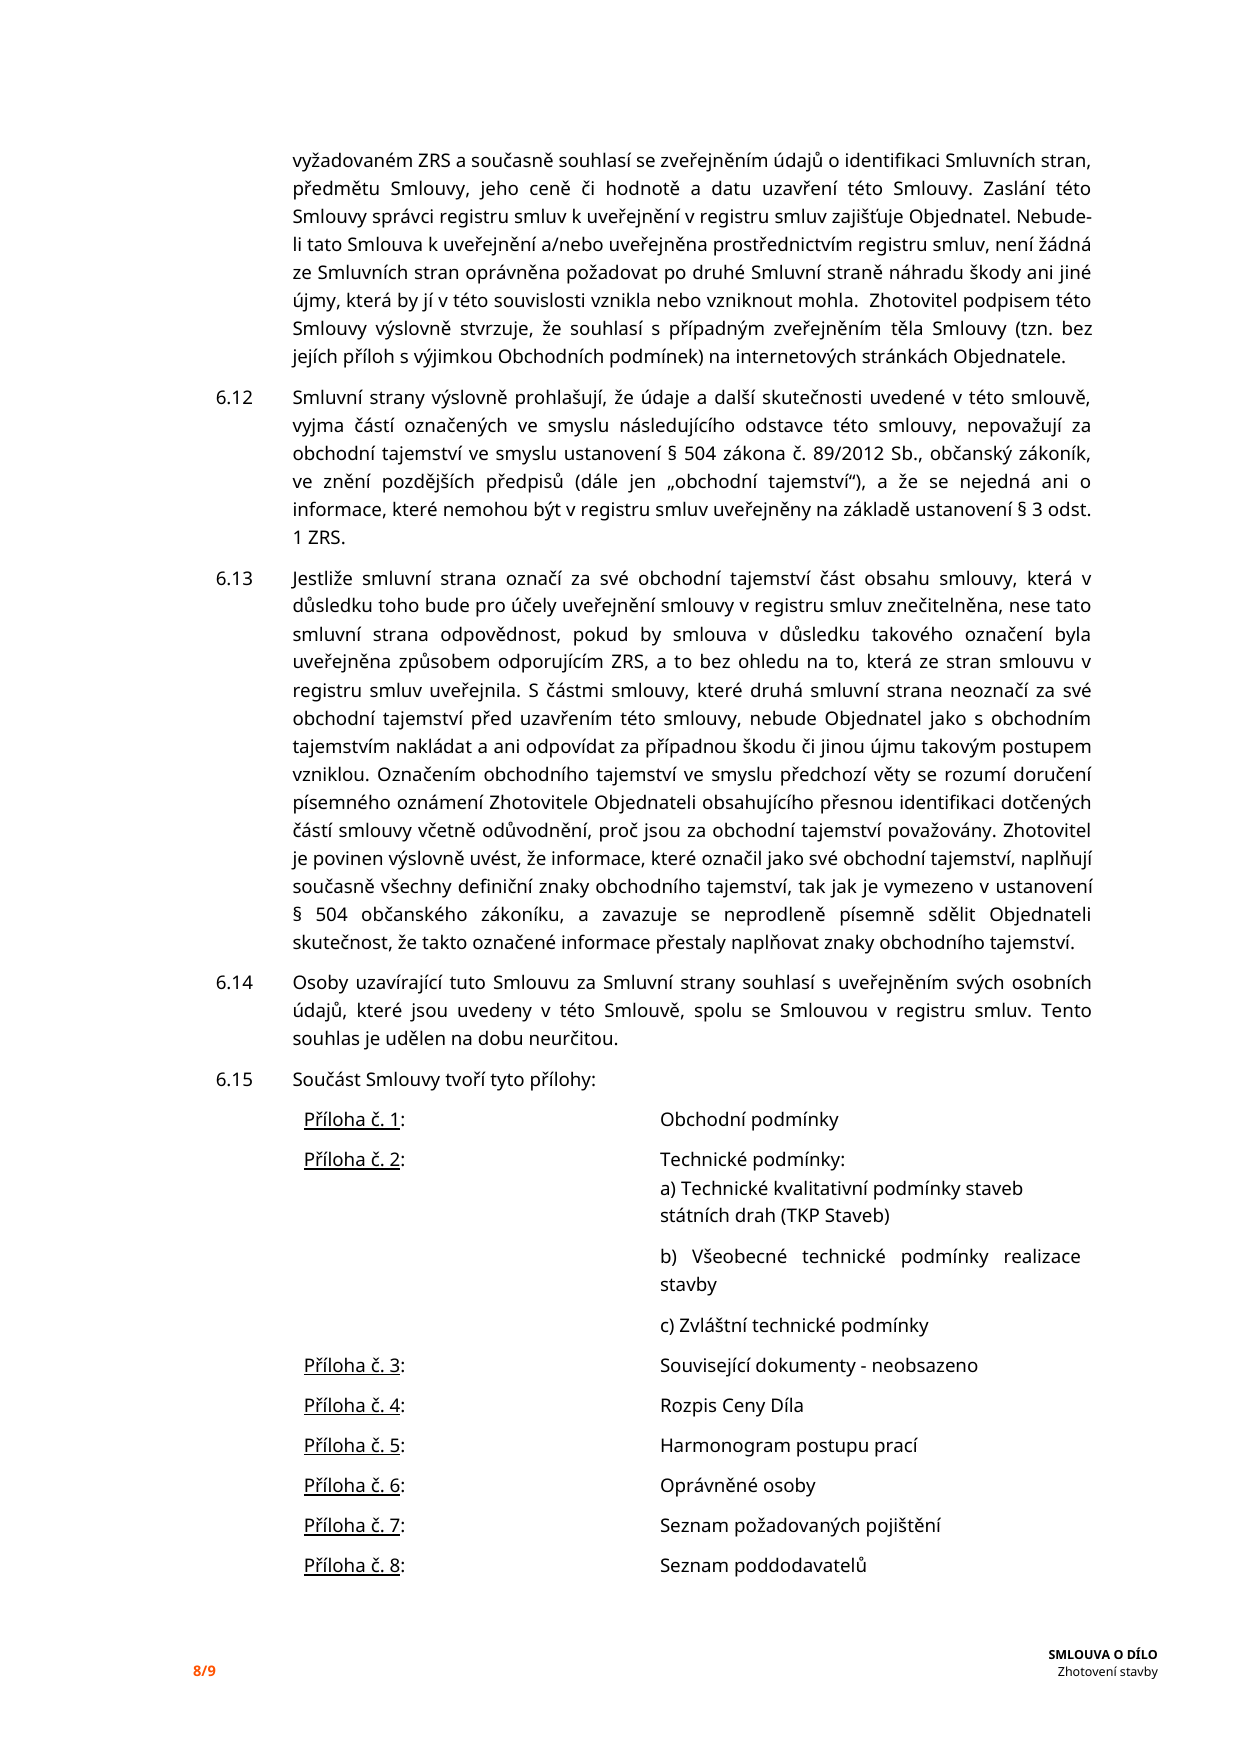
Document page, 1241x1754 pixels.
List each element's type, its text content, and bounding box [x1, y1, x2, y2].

text Jestliže smluvní strana označí za své obchodní tajemství část obsahu smlouvy, která v důsledku toho bude pro účely uveřejnění smlouvy v registru smluv znečitelněna, nese tato smluvní strana odpovědnost, pokud by smlouva v důsledku takového označení byla uveřejněna způsobem odporujícím ZRS, a to bez ohledu na to, která ze stran smlouvu v registru smluv uveřejnila. S částmi smlouvy, které druhá smluvní strana neoznačí za své obchodní tajemství před uzavřením této smlouvy, nebude Objednatel jako s obchodním tajemstvím nakládat a ani odpovídat za případnou škodu či jinou újmu takovým postupem vzniklou. Označením obchodního tajemství ve smyslu předchozí věty se rozumí doručení písemného oznámení Zhotovitele Objednateli obsahujícího přesnou identifikaci dotčených částí smlouvy včetně odůvodnění, proč jsou za obchodní tajemství považovány. Zhotovitel je povinen výslovně uvést, že informace, které označil jako své obchodní tajemství, naplňují současně všechny definiční znaky obchodního tajemství, tak jak je vymezeno v ustanovení § 504 občanského zákoníku, a zavazuje se neprodleně písemně sdělit Objednateli skutečnost, že takto označené informace přestaly naplňovat znaky obchodního tajemství. [216, 565, 1093, 954]
table_cell Příloha č. 2: [216, 1147, 572, 1352]
table_cell Seznam požadovaných pojištění [572, 1513, 1093, 1552]
table_cell Oprávněné osoby [572, 1472, 1093, 1512]
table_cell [572, 1553, 1093, 1593]
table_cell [216, 1553, 572, 1593]
table_cell Příloha č. 4: [216, 1392, 572, 1432]
table_cell Příloha č. 3: [216, 1352, 572, 1392]
table_cell Technické podmínky: a) Technické kvalitativní podmínky staveb státních drah (TKP Staveb) b) Všeobecné technické podmínky realizace stavby c) Zvláštní technické podmínky [572, 1147, 1093, 1352]
table_cell Příloha č. 7: [216, 1513, 572, 1552]
table_cell Příloha č. 6: [216, 1472, 572, 1512]
table_cell Související dokumenty - neobsazeno [572, 1352, 1093, 1392]
table_header Obchodní podmínky [572, 1107, 1093, 1147]
text Smluvní strany výslovně prohlašují, že údaje a další skutečnosti uvedené v této smlouvě, vyjma částí označených ve smyslu následujícího odstavce této smlouvy, nepovažují za obchodní tajemství ve smyslu ustanovení § 504 zákona č. 89/2012 Sb., občanský zákoník, ve znění pozdějších předpisů (dále jen „obchodní tajemství“), a že se nejedná ani o informace, které nemohou být v registru smluv uveřejněny na základě ustanovení § 3 odst. 1 ZRS. [216, 384, 1093, 550]
table_cell Rozpis Ceny Díla [572, 1392, 1093, 1432]
table_cell Harmonogram postupu prací [572, 1432, 1093, 1472]
text Osoby uzavírající tuto Smlouvu za Smluvní strany souhlasí s uveřejněním svých osobních údajů, které jsou uvedeny v této Smlouvě, spolu se Smlouvou v registru smluv. Tento souhlas je udělen na dobu neurčitou. [216, 969, 1093, 1051]
table_header Příloha č. 1: [216, 1107, 572, 1147]
text Součást Smlouvy tvoří tyto přílohy: [216, 1066, 1093, 1092]
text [216, 147, 1093, 369]
table_cell Příloha č. 5: [216, 1432, 572, 1472]
